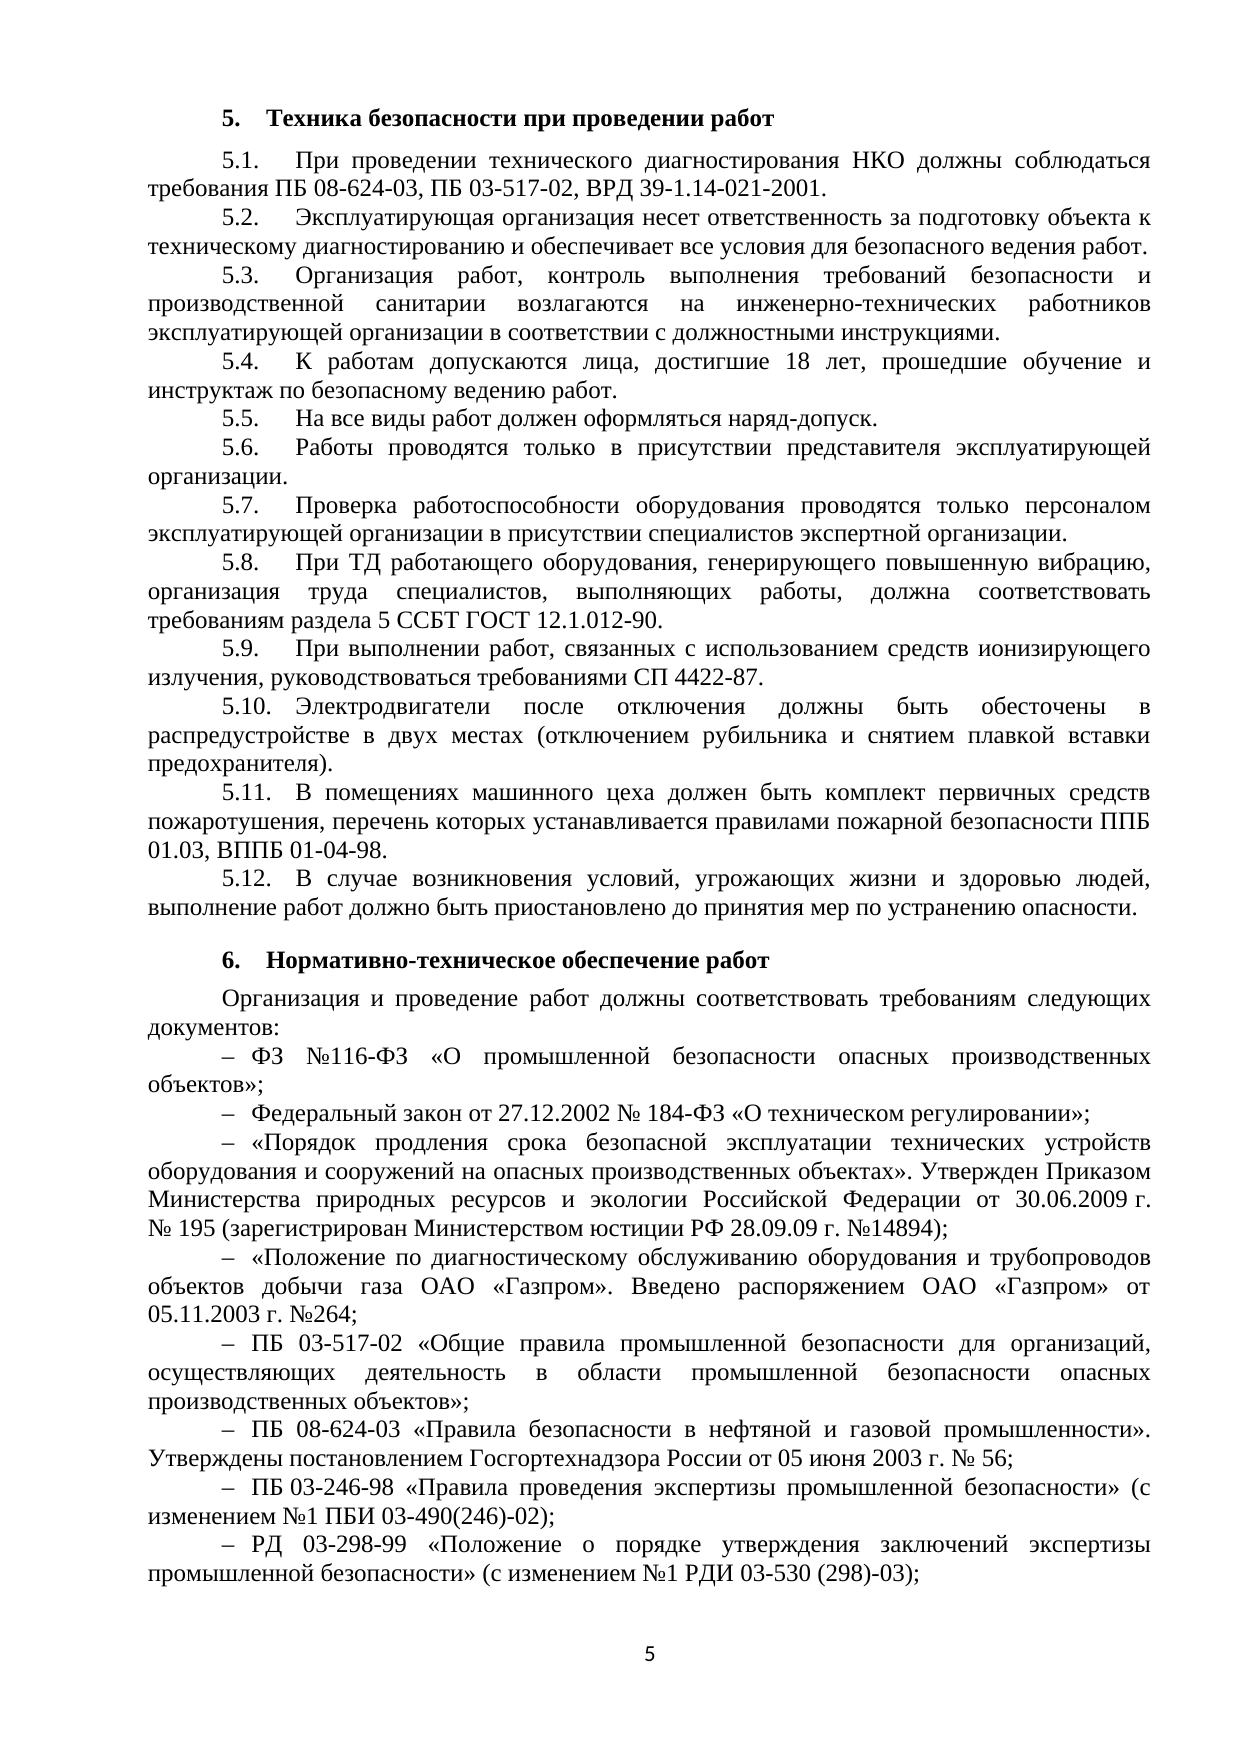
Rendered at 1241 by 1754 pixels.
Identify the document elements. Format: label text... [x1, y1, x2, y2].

list В случае возникновения условий, угрожающих жизни и здоровью людей, выполнение работ должно быть приостановлено до принятия мер по устранению опасности. [148, 863, 1152, 921]
list В помещениях машинного цеха должен быть комплект первичных средств пожаротушения, перечень которых устанавливается правилами пожарной безопасности ППБ 01.03, ВППБ 01-04-98. [148, 777, 1152, 863]
list При ТД работающего оборудования, генерирующего повышенную вибрацию, организация труда специалистов, выполняющих работы, должна соответствовать требованиям раздела 5 ССБТ ГОСТ 12.1.012-90. [148, 547, 1152, 633]
list Электродвигатели после отключения должны быть обесточены в распредустройстве в двух местах (отключением рубильника и снятием плавкой вставки предохранителя). [148, 691, 1152, 777]
list ПБ 08-624-03 «Правила безопасности в нефтяной и газовой промышленности». Утверждены постановлением Госгортехнадзора России от 05 июня 2003 г. № 56; [148, 1414, 1152, 1472]
list Федеральный закон от 27.12.2002 № 184-ФЗ «О техническом регулировании»; [148, 1098, 1152, 1127]
list Проверка работоспособности оборудования проводятся только персоналом эксплуатирующей организации в присутствии специалистов экспертной организации. [148, 490, 1152, 547]
list Нормативно-техническое обеспечение работ [148, 945, 1152, 974]
list ПБ 03-517-02 «Общие правила промышленной безопасности для организаций, осуществляющих деятельность в области промышленной безопасности опасных производственных объектов»; [148, 1328, 1152, 1414]
list «Положение по диагностическому обслуживанию оборудования и трубопроводов объектов добычи газа ОАО «Газпром». Введено распоряжением ОАО «Газпром» от 05.11.2003 г. №264; [148, 1242, 1152, 1328]
list «Порядок продления срока безопасной эксплуатации технических устройств оборудования и сооружений на опасных производственных объектах». Утвержден Приказом Министерства природных ресурсов и экологии Российской Федерации от 30.06.2009 г. № 195 (зарегистрирован Министерством юстиции РФ 28.09.09 г. №14894); [148, 1127, 1152, 1242]
list Эксплуатирующая организация несет ответственность за подготовку объекта к техническому диагностированию и обеспечивает все условия для безопасного ведения работ. [148, 202, 1152, 260]
list Организация работ, контроль выполнения требований безопасности и производственной санитарии возлагаются на инженерно-технических работников эксплуатирующей организации в соответствии с должностными инструкциями. [148, 260, 1152, 346]
list При проведении технического диагностирования НКО должны соблюдаться требования ПБ 08-624-03, ПБ 03-517-02, ВРД 39-1.14-021-2001. [148, 145, 1152, 202]
text Организация и проведение работ должны соответствовать требованиям следующих документов: [148, 983, 1152, 1041]
list ФЗ №116-ФЗ «О промышленной безопасности опасных производственных объектов»; [148, 1041, 1152, 1098]
list К работам допускаются лица, достигшие 18 лет, прошедшие обучение и инструктаж по безопасному ведению работ. [148, 346, 1152, 403]
list На все виды работ должен оформляться наряд-допуск. [148, 403, 1152, 432]
list ПБ 03-246-98 «Правила проведения экспертизы промышленной безопасности» (с изменением №1 ПБИ 03-490(246)-02); [148, 1472, 1152, 1529]
list РД 03-298-99 «Положение о порядке утверждения заключений экспертизы промышленной безопасности» (с изменением №1 РДИ 03-530 (298)-03); [148, 1529, 1152, 1587]
list При выполнении работ, связанных с использованием средств ионизирующего излучения, руководствоваться требованиями СП 4422-87. [148, 633, 1152, 691]
list Техника безопасности при проведении работ [148, 103, 1152, 132]
list Работы проводятся только в присутствии представителя эксплуатирующей организации. [148, 432, 1152, 490]
